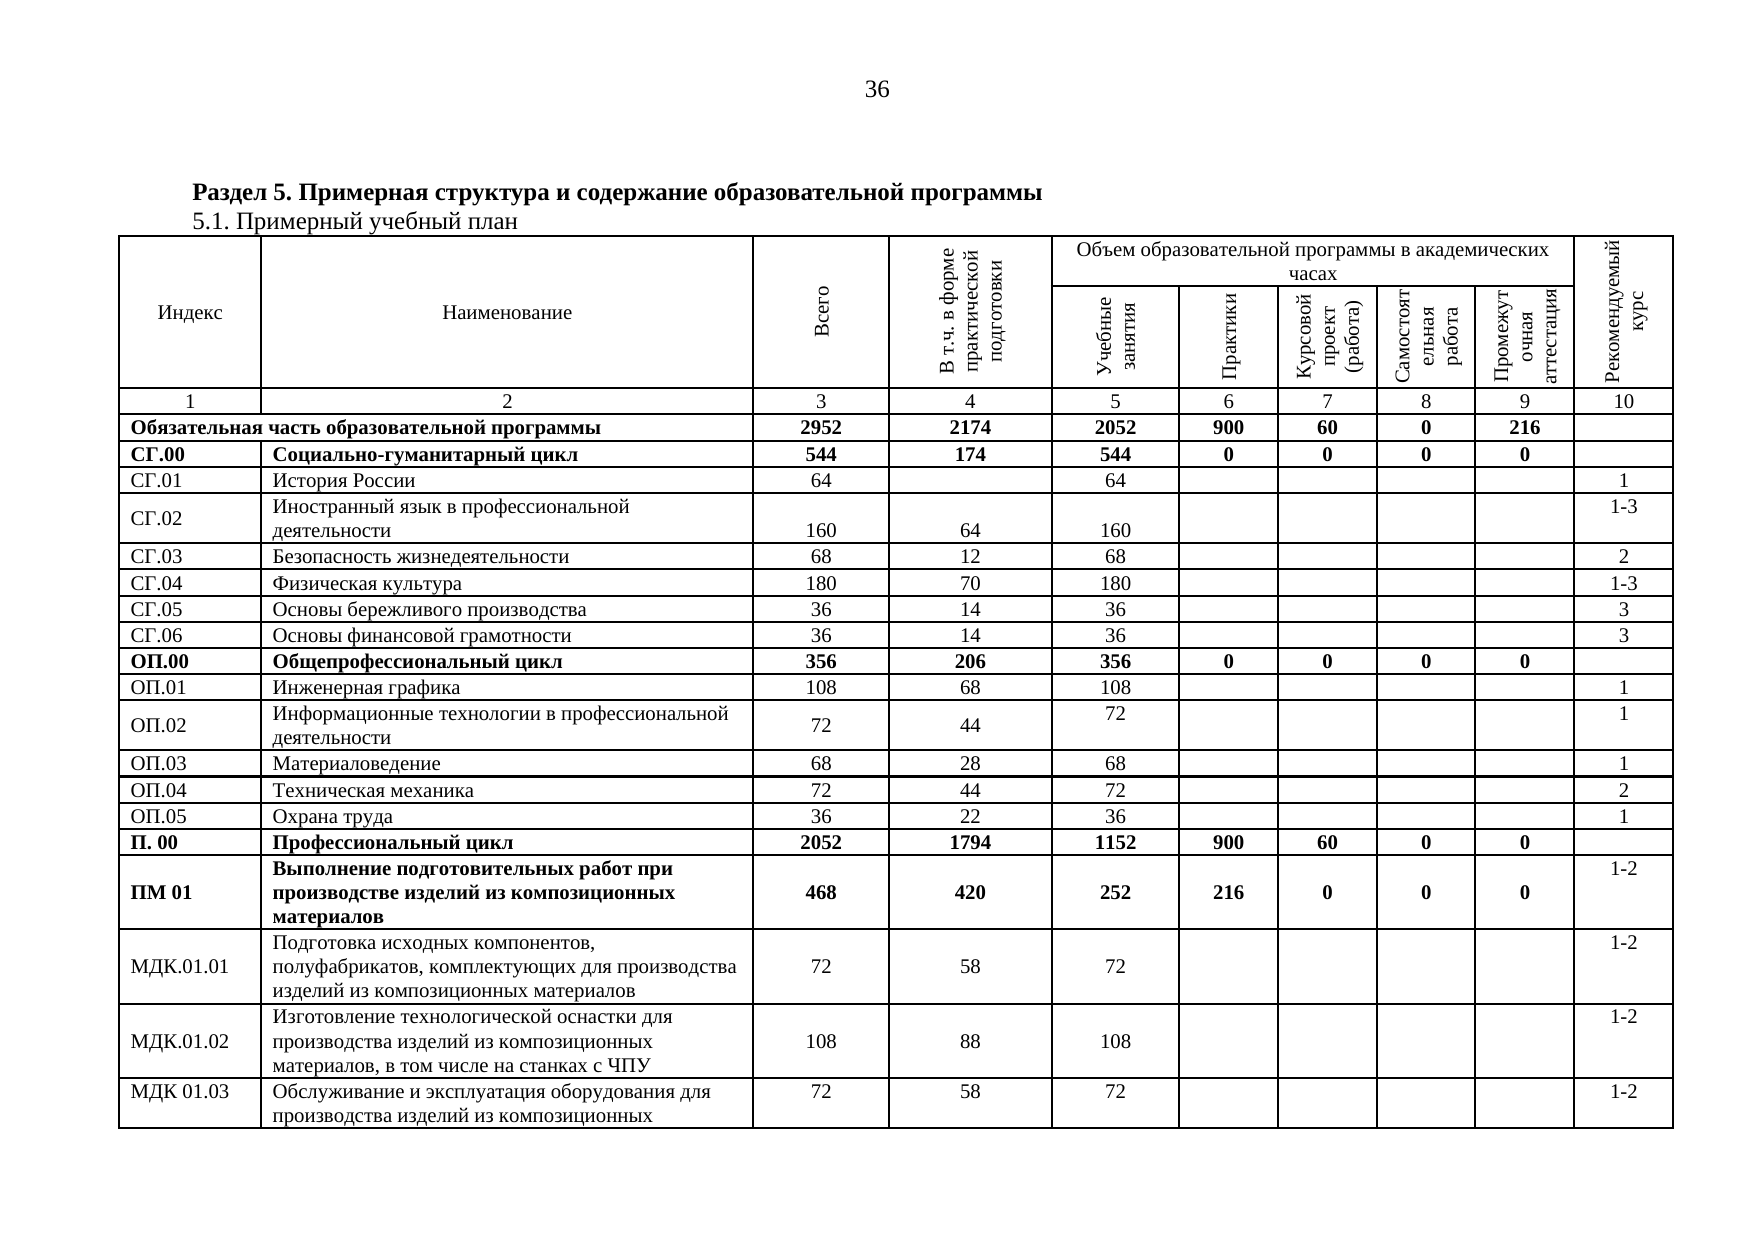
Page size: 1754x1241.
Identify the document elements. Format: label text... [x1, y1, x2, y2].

table_cell [1575, 415, 1672, 440]
table_cell [1476, 570, 1573, 594]
table_cell [1279, 1005, 1376, 1077]
table_cell 60 [1279, 415, 1376, 440]
table_cell [1180, 751, 1277, 775]
table_cell 10 [1575, 389, 1672, 413]
table_cell Выполнение подготовительных работ при производстве изделий из композиционных материалов [262, 856, 752, 928]
table_cell 160 [754, 494, 888, 542]
table_cell 1-3 [1575, 494, 1672, 542]
table_cell [1279, 468, 1376, 492]
table_cell [1476, 751, 1573, 775]
table_cell [1378, 544, 1474, 568]
table_cell 420 [890, 856, 1051, 928]
table_cell 72 [754, 701, 888, 749]
table_cell [1476, 804, 1573, 828]
table_cell [1378, 675, 1474, 699]
table_cell 64 [754, 468, 888, 492]
table_cell [1180, 468, 1277, 492]
table_cell 72 [754, 1079, 888, 1127]
table_cell СГ.02 [120, 494, 260, 542]
table_cell 68 [754, 751, 888, 775]
table_cell СГ.06 [120, 623, 260, 647]
table_cell МДК 01.03 [120, 1079, 260, 1127]
table_cell [1378, 1005, 1474, 1077]
table_cell 0 [1378, 830, 1474, 854]
table_cell Информационные технологии в профессиональной деятельности [262, 701, 752, 749]
table_cell [1378, 494, 1474, 542]
table_cell 3 [754, 389, 888, 413]
table_header Индекс [120, 237, 260, 387]
table_cell 3 [1575, 597, 1672, 621]
table_cell 28 [890, 751, 1051, 775]
table_cell 72 [1053, 1079, 1178, 1127]
table_cell 88 [890, 1005, 1051, 1077]
table_cell [1279, 623, 1376, 647]
table_cell 72 [1053, 930, 1178, 1002]
table_cell [1476, 597, 1573, 621]
table_cell 160 [1053, 494, 1178, 542]
table_cell 1-2 [1575, 930, 1672, 1002]
table_cell [1279, 597, 1376, 621]
table_header Рекомендуемый курс [1575, 237, 1672, 387]
table_cell 5 [1053, 389, 1178, 413]
table_cell 544 [1053, 442, 1178, 466]
table_cell 180 [754, 570, 888, 594]
table_cell 1 [1575, 804, 1672, 828]
table_cell 7 [1279, 389, 1376, 413]
table_cell [1476, 701, 1573, 749]
table_cell [1180, 778, 1277, 802]
table_cell 36 [754, 623, 888, 647]
table_cell [1279, 675, 1376, 699]
table_cell 0 [1476, 649, 1573, 673]
table_cell 72 [754, 930, 888, 1002]
table_cell [1378, 570, 1474, 594]
table_cell [1476, 1079, 1573, 1127]
table_cell 2 [262, 389, 752, 413]
table_cell 180 [1053, 570, 1178, 594]
table_cell 60 [1279, 830, 1376, 854]
table_cell Социально-гуманитарный цикл [262, 442, 752, 466]
table_cell 2052 [754, 830, 888, 854]
table_cell 0 [1378, 415, 1474, 440]
table_cell 0 [1378, 442, 1474, 466]
table_cell 0 [1279, 649, 1376, 673]
table_cell Иностранный язык в профессиональной деятельности [262, 494, 752, 542]
table_cell 468 [754, 856, 888, 928]
table_cell 1-3 [1575, 570, 1672, 594]
table_cell 9 [1476, 389, 1573, 413]
table_cell [1378, 930, 1474, 1002]
table_cell Курсовой проект (работа) [1279, 287, 1376, 387]
table_cell [1279, 544, 1376, 568]
table_cell [1378, 623, 1474, 647]
table_cell 356 [754, 649, 888, 673]
table_cell 1 [1575, 468, 1672, 492]
table_cell [1180, 804, 1277, 828]
table_cell [1180, 494, 1277, 542]
table_cell [1180, 1005, 1277, 1077]
table_cell [1180, 570, 1277, 594]
table_cell [890, 468, 1051, 492]
table_cell 44 [890, 701, 1051, 749]
table_cell Техническая механика [262, 778, 752, 802]
table_cell ОП.02 [120, 701, 260, 749]
table_cell 108 [1053, 1005, 1178, 1077]
table_cell Охрана труда [262, 804, 752, 828]
table_cell СГ.05 [120, 597, 260, 621]
table_cell 0 [1476, 830, 1573, 854]
table_cell 2 [1575, 778, 1672, 802]
table_cell [1279, 751, 1376, 775]
table_cell 2174 [890, 415, 1051, 440]
table_cell [1476, 468, 1573, 492]
table_cell [1180, 675, 1277, 699]
table_cell Обязательная часть образовательной программы [120, 415, 752, 440]
table_cell 0 [1279, 442, 1376, 466]
table_cell 1794 [890, 830, 1051, 854]
table_cell 36 [754, 597, 888, 621]
table_cell [1476, 623, 1573, 647]
table_cell [1180, 623, 1277, 647]
table_cell Инженерная графика [262, 675, 752, 699]
table_cell [1476, 778, 1573, 802]
table_cell [1180, 1079, 1277, 1127]
text 5.1. Примерный учебный план [118, 206, 1636, 235]
table_cell СГ.01 [120, 468, 260, 492]
table_cell ОП.01 [120, 675, 260, 699]
table_cell 8 [1378, 389, 1474, 413]
table_cell 356 [1053, 649, 1178, 673]
table_cell 0 [1279, 856, 1376, 928]
table_cell 108 [754, 675, 888, 699]
table_cell Материаловедение [262, 751, 752, 775]
table_cell 72 [1053, 701, 1178, 749]
table_cell [1575, 830, 1672, 854]
table_cell СГ.03 [120, 544, 260, 568]
table_cell Основы бережливого производства [262, 597, 752, 621]
table_cell 36 [1053, 623, 1178, 647]
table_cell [262, 1079, 752, 1127]
table_cell [1378, 468, 1474, 492]
table_cell Физическая культура [262, 570, 752, 594]
table_cell 70 [890, 570, 1051, 594]
table_cell 12 [890, 544, 1051, 568]
table_cell 72 [1053, 778, 1178, 802]
table_cell 544 [754, 442, 888, 466]
table_cell 2052 [1053, 415, 1178, 440]
table_cell [1279, 494, 1376, 542]
table_cell 68 [754, 544, 888, 568]
table_cell ОП.04 [120, 778, 260, 802]
table_cell 64 [890, 494, 1051, 542]
table_cell [1378, 701, 1474, 749]
table_cell 36 [754, 804, 888, 828]
table_cell Промежуточная аттестация [1476, 287, 1573, 387]
table_cell Практики [1180, 287, 1277, 387]
table_cell [1476, 1005, 1573, 1077]
table_cell 64 [1053, 468, 1178, 492]
table_cell ОП.05 [120, 804, 260, 828]
table_cell Самостоятельная работа [1378, 287, 1474, 387]
table_cell 1 [120, 389, 260, 413]
table_cell П. 00 [120, 830, 260, 854]
table_cell [1180, 930, 1277, 1002]
table_cell 0 [1378, 856, 1474, 928]
table_cell [1279, 778, 1376, 802]
table_cell МДК.01.02 [120, 1005, 260, 1077]
table_cell 216 [1180, 856, 1277, 928]
table_cell ОП.03 [120, 751, 260, 775]
table_cell 2952 [754, 415, 888, 440]
table_header Наименование [262, 237, 752, 387]
table_cell История России [262, 468, 752, 492]
table_header Всего [754, 237, 888, 387]
table_cell 1-2 [1575, 856, 1672, 928]
table_cell 108 [1053, 675, 1178, 699]
table_cell 14 [890, 597, 1051, 621]
table_cell 44 [890, 778, 1051, 802]
table_cell 2 [1575, 544, 1672, 568]
table_cell 1 [1575, 751, 1672, 775]
table_cell 0 [1180, 442, 1277, 466]
table_cell МДК.01.01 [120, 930, 260, 1002]
table_cell [1279, 930, 1376, 1002]
table_cell [1279, 570, 1376, 594]
table_cell 0 [1378, 649, 1474, 673]
table_cell [1575, 649, 1672, 673]
table_cell 0 [1180, 649, 1277, 673]
table_cell 1-2 [1575, 1079, 1672, 1127]
table_cell Изготовление технологической оснастки для производства изделий из композиционных материалов, в том числе на станках с ЧПУ [262, 1005, 752, 1077]
table_cell 174 [890, 442, 1051, 466]
table_cell 206 [890, 649, 1051, 673]
table_cell [1378, 804, 1474, 828]
table_cell 58 [890, 930, 1051, 1002]
table_cell [1378, 751, 1474, 775]
table_cell 68 [890, 675, 1051, 699]
table_cell 36 [1053, 597, 1178, 621]
table_cell Профессиональный цикл [262, 830, 752, 854]
table_cell 1152 [1053, 830, 1178, 854]
table_cell ПМ 01 [120, 856, 260, 928]
table_cell 1 [1575, 701, 1672, 749]
table_cell 72 [754, 778, 888, 802]
table_cell 3 [1575, 623, 1672, 647]
table_cell 900 [1180, 415, 1277, 440]
table_cell 1-2 [1575, 1005, 1672, 1077]
table_cell Безопасность жизнедеятельности [262, 544, 752, 568]
table_cell 900 [1180, 830, 1277, 854]
table_cell [1180, 597, 1277, 621]
table_cell СГ.04 [120, 570, 260, 594]
table_cell 1 [1575, 675, 1672, 699]
table_cell Общепрофессиональный цикл [262, 649, 752, 673]
table_cell Основы финансовой грамотности [262, 623, 752, 647]
table_cell [1279, 701, 1376, 749]
table_cell 68 [1053, 751, 1178, 775]
table_cell 0 [1476, 856, 1573, 928]
table_cell [1378, 597, 1474, 621]
table_cell ОП.00 [120, 649, 260, 673]
table_cell [1378, 778, 1474, 802]
table_cell СГ.00 [120, 442, 260, 466]
table_cell [1476, 675, 1573, 699]
table_cell 68 [1053, 544, 1178, 568]
table_cell Учебные занятия [1053, 287, 1178, 387]
table_header В т.ч. в форме практической подготовки [890, 237, 1051, 387]
table_cell 108 [754, 1005, 888, 1077]
table_cell [1476, 544, 1573, 568]
table_cell [1180, 544, 1277, 568]
table_cell Подготовка исходных компонентов, полуфабрикатов, комплектующих для производства изделий из композиционных материалов [262, 930, 752, 1002]
table_header Объем образовательной программы в академических часах [1053, 237, 1573, 285]
table_cell [1575, 442, 1672, 466]
table_cell 216 [1476, 415, 1573, 440]
table_cell [1378, 1079, 1474, 1127]
table_cell 14 [890, 623, 1051, 647]
table_cell 4 [890, 389, 1051, 413]
table_cell [1180, 701, 1277, 749]
table_cell 0 [1476, 442, 1573, 466]
table_cell 6 [1180, 389, 1277, 413]
table_cell [1476, 494, 1573, 542]
table_cell 22 [890, 804, 1051, 828]
subtitle Раздел 5. Примерная структура и содержание образовательной программы [118, 177, 1636, 206]
table_cell 36 [1053, 804, 1178, 828]
table_cell 252 [1053, 856, 1178, 928]
table_cell [1279, 1079, 1376, 1127]
table_cell 58 [890, 1079, 1051, 1127]
table_cell [1279, 804, 1376, 828]
table_cell [1476, 930, 1573, 1002]
